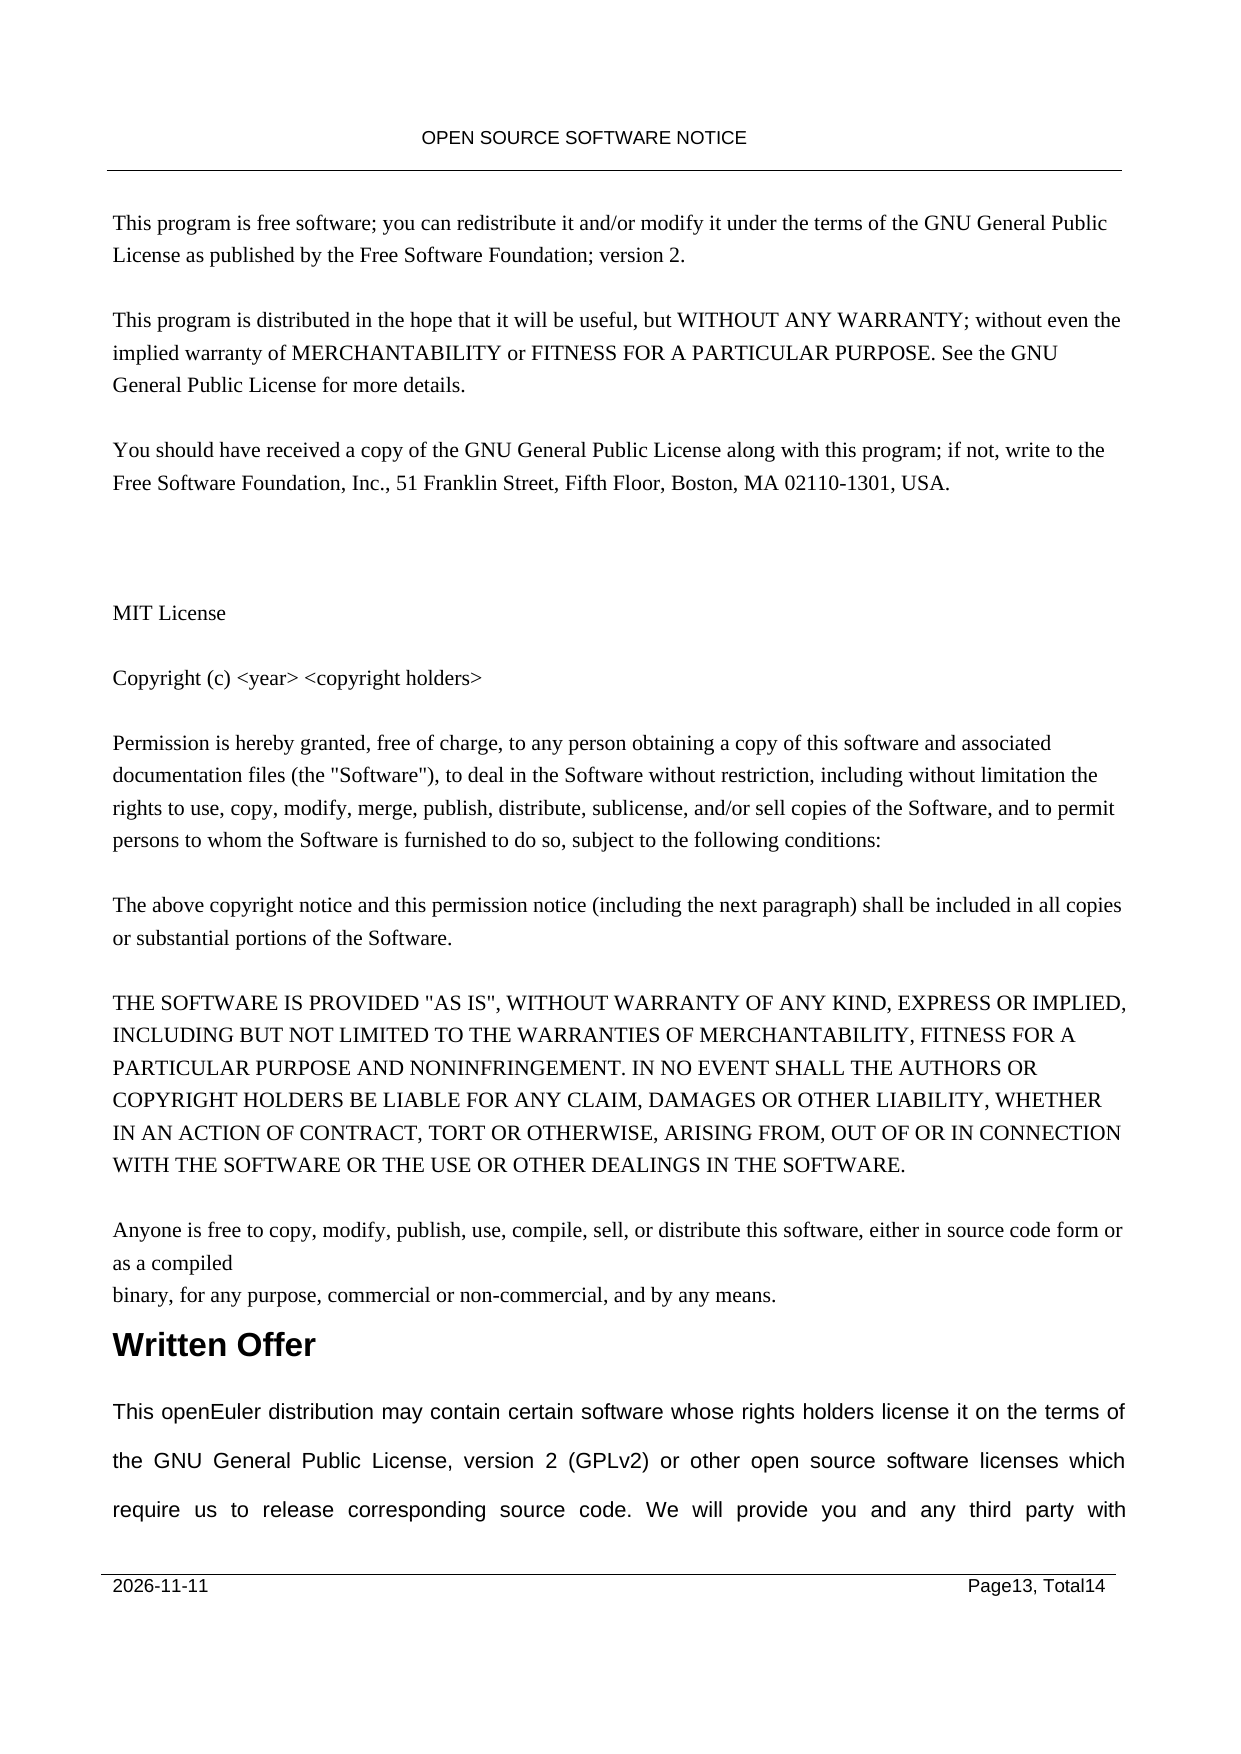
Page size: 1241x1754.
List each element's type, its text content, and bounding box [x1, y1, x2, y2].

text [112, 1396, 1128, 1526]
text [112, 206, 1128, 1311]
text Written Offer [112, 1311, 1128, 1376]
